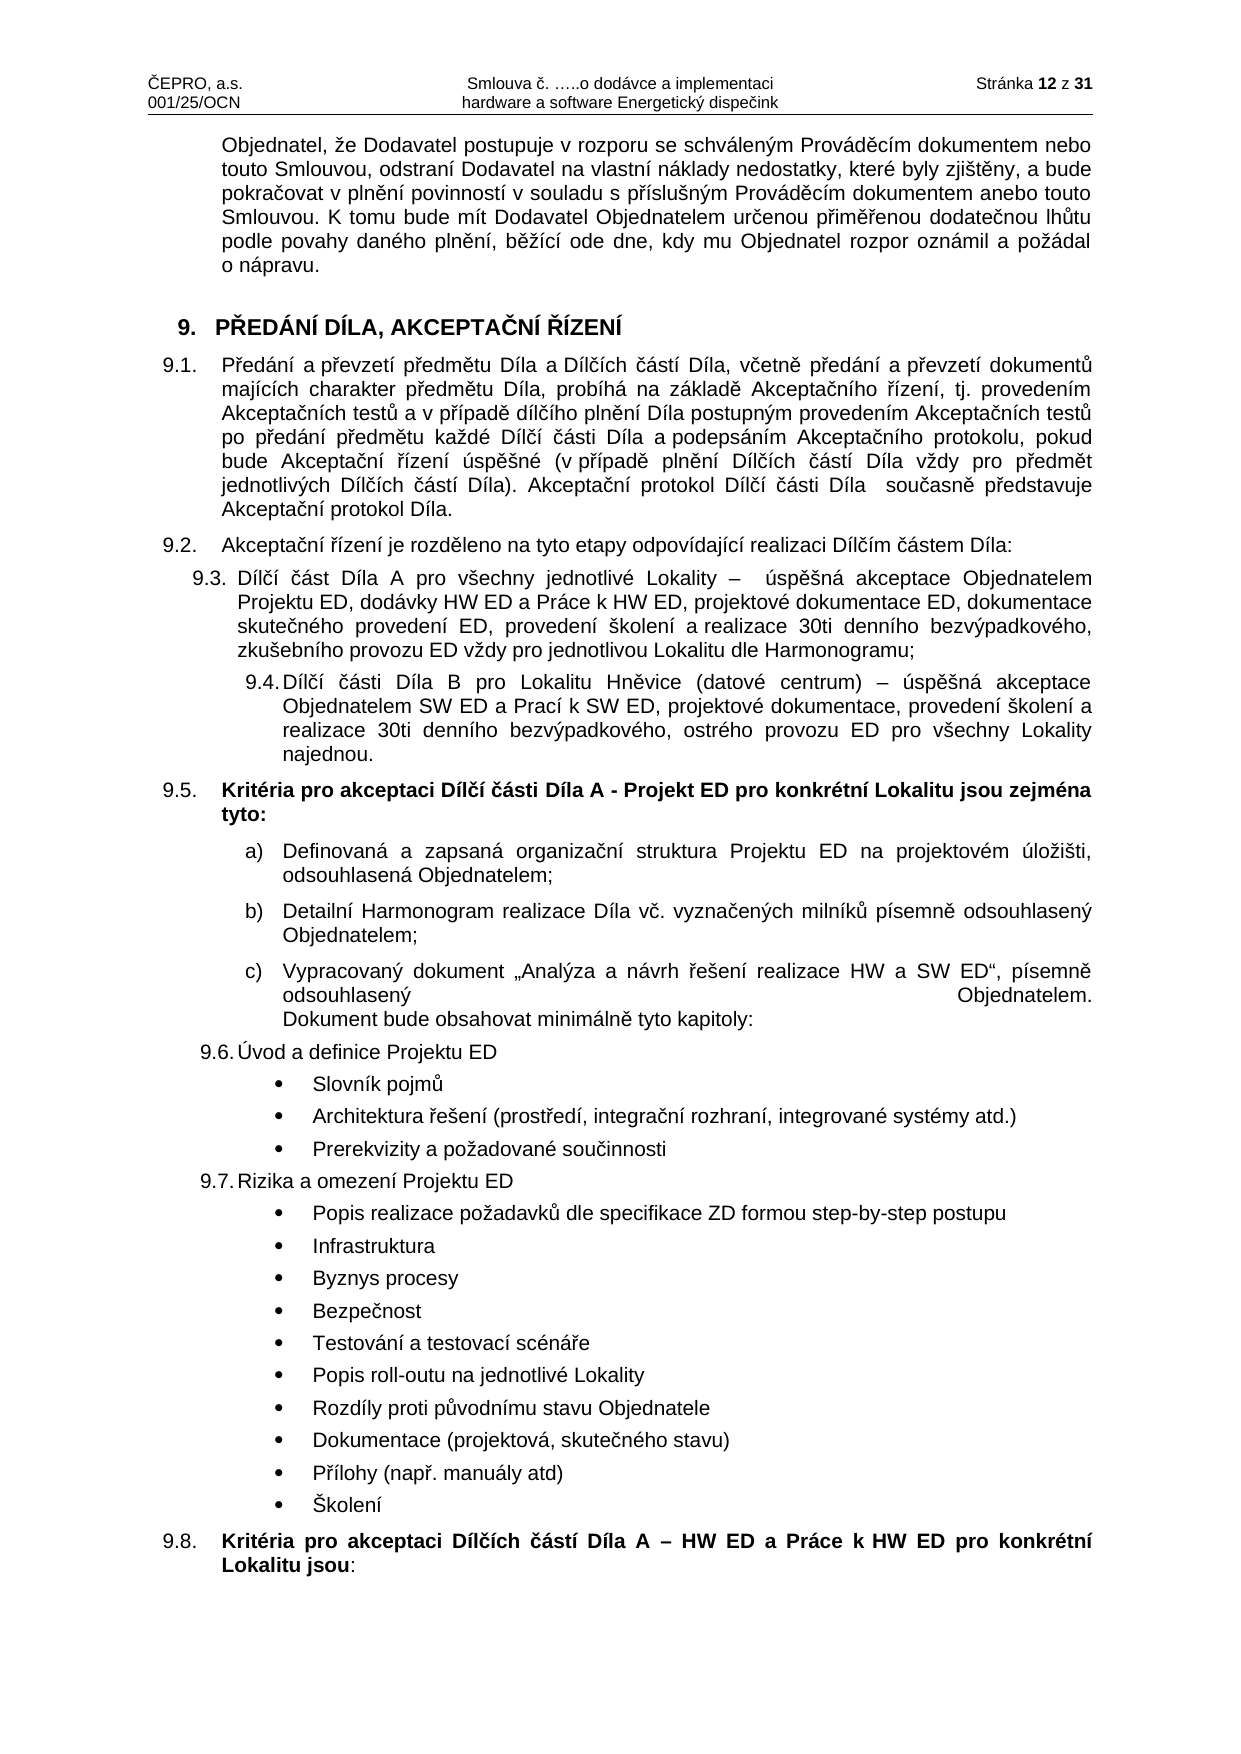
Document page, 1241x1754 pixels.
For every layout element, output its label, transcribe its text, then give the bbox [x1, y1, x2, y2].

list Detailní Harmonogram realizace Díla vč. vyznačených milníků písemně odsouhlasený Objednatelem; [245, 899, 1093, 947]
list Infrastruktura [275, 1234, 1093, 1258]
list Popis realizace požadavků dle specifikace ZD formou step-by-step postupu [275, 1201, 1093, 1225]
text Kritéria pro akceptaci Dílčí části Díla A - Projekt ED pro konkrétní Lokalitu jsou zejména tyto: [162, 778, 1093, 826]
list Bezpečnost [275, 1298, 1093, 1322]
list Popis roll-outu na jednotlivé Lokality [275, 1363, 1093, 1387]
list Testování a testovací scénáře [275, 1331, 1093, 1355]
list Rozdíly proti původnímu stavu Objednatele [275, 1396, 1093, 1420]
list Byznys procesy [275, 1266, 1093, 1290]
list Definovaná a zapsaná organizační struktura Projektu ED na projektovém úložišti, odsouhlasená Objednatelem; [245, 838, 1093, 886]
list Architektura řešení (prostředí, integrační rozhraní, integrované systémy atd.) [275, 1104, 1093, 1128]
text Úvod a definice Projektu ED [200, 1039, 1093, 1063]
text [162, 133, 1093, 277]
list Vypracovaný dokument „Analýza a návrh řešení realizace HW a SW ED“, písemně odsouhlasený Objednatelem. Dokument bude obsahovat minimálně tyto kapitoly: [245, 959, 1093, 1031]
text Akceptační řízení je rozděleno na tyto etapy odpovídající realizaci Dílčím částem Díla: [162, 533, 1093, 557]
text Dílčí části Díla B pro Lokalitu Hněvice (datové centrum) – úspěšná akceptace Objednatelem SW ED a Prací k SW ED, projektové dokumentace, provedení školení a realizace 30ti denního bezvýpadkového, ostrého provozu ED pro všechny Lokality najednou. [245, 670, 1093, 766]
text Dílčí část Díla A pro všechny jednotlivé Lokality – úspěšná akceptace Objednatelem Projektu ED, dodávky HW ED a Práce k HW ED, projektové dokumentace ED, dokumentace skutečného provedení ED, provedení školení a realizace 30ti denního bezvýpadkového, zkušebního provozu ED vždy pro jednotlivou Lokalitu dle Harmonogramu; [192, 566, 1093, 661]
list Přílohy (např. manuály atd) [275, 1460, 1093, 1484]
list Prerekvizity a požadované součinnosti [275, 1137, 1093, 1161]
list Slovník pojmů [275, 1072, 1093, 1096]
text Rizika a omezení Projektu ED [200, 1169, 1093, 1193]
list Dokumentace (projektová, skutečného stavu) [275, 1428, 1093, 1452]
subtitle Předání Díla, Akceptační řízení [177, 314, 1093, 341]
text Předání a převzetí předmětu Díla a Dílčích částí Díla, včetně předání a převzetí dokumentů majících charakter předmětu Díla, probíhá na základě Akceptačního řízení, tj. provedením Akceptačních testů a v případě dílčího plnění Díla postupným provedením Akceptačních testů po předání předmětu každé Dílčí části Díla a podepsáním Akceptačního protokolu, pokud bude Akceptační řízení úspěšné (v případě plnění Dílčích částí Díla vždy pro předmět jednotlivých Dílčích částí Díla). Akceptační protokol Dílčí části Díla současně představuje Akceptační protokol Díla. [162, 353, 1093, 521]
list Školení [275, 1493, 1093, 1517]
text Kritéria pro akceptaci Dílčích částí Díla A – HW ED a Práce k HW ED pro konkrétní Lokalitu jsou: [162, 1529, 1093, 1577]
